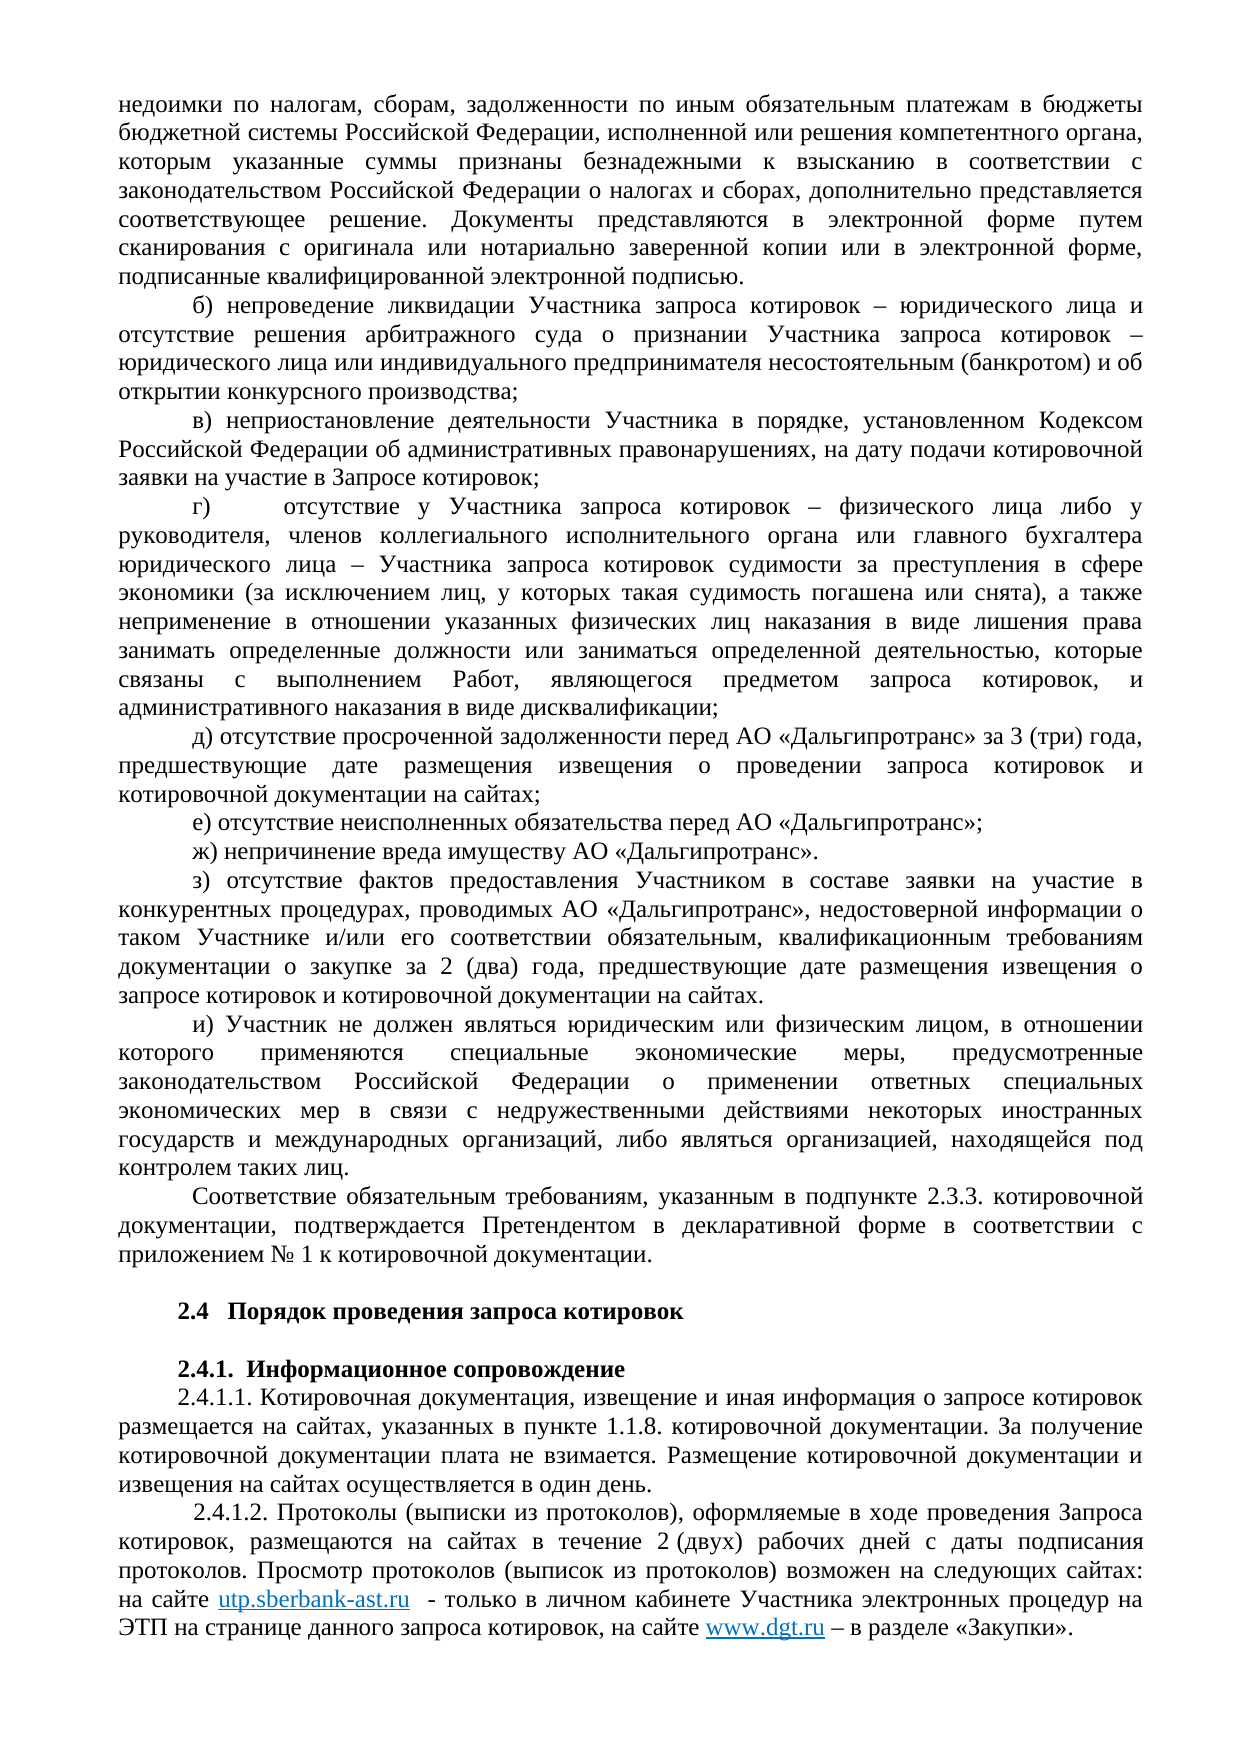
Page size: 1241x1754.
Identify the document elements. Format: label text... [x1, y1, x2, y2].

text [118, 89, 1144, 290]
text в) неприостановление деятельности Участника в порядке, установленном Кодексом Российской Федерации об административных правонарушениях, на дату подачи котировочной заявки на участие в Запросе котировок; [118, 405, 1144, 491]
text г) отсутствие у Участника запроса котировок – физического лица либо у руководителя, членов коллегиального исполнительного органа или главного бухгалтера юридического лица – Участника запроса котировок судимости за преступления в сфере экономики (за исключением лиц, у которых такая судимость погашена или снята), а также неприменение в отношении указанных физических лиц наказания в виде лишения права занимать определенные должности или заниматься определенной деятельностью, которые связаны с выполнением Работ, являющегося предметом запроса котировок, и административного наказания в виде дисквалификации; [118, 491, 1144, 721]
text е) отсутствие неисполненных обязательства перед АО «Дальгипротранс»; [118, 807, 1144, 836]
text 2.4.1.1. Котировочная документация, извещение и иная информация о запросе котировок размещается на сайтах, указанных в пункте 1.1.8. котировочной документации. За получение котировочной документации плата не взимается. Размещение котировочной документации и извещения на сайтах осуществляется в один день. [118, 1382, 1144, 1497]
subtitle 2.4.1. Информационное сопровождение [177, 1354, 1144, 1382]
text и) Участник не должен являться юридическим или физическим лицом, в отношении которого применяются специальные экономические меры, предусмотренные законодательством Российской Федерации о применении ответных специальных экономических мер в связи с недружественными действиями некоторых иностранных государств и международных организаций, либо являться организацией, находящейся под контролем таких лиц. [118, 1009, 1144, 1181]
text ж) непричинение вреда имуществу АО «Дальгипротранс». [118, 836, 1144, 865]
text д) отсутствие просроченной задолженности перед АО «Дальгипротранс» за 3 (три) года, предшествующие дате размещения извещения о проведении запроса котировок и котировочной документации на сайтах; [118, 721, 1144, 807]
text Соответствие обязательным требованиям, указанным в подпункте 2.3.3. котировочной документации, подтверждается Претендентом в декларативной форме в соответствии с приложением № 1 к котировочной документации. [118, 1181, 1144, 1267]
subtitle 2.4 Порядок проведения запроса котировок [118, 1296, 1144, 1325]
text з) отсутствие фактов предоставления Участником в составе заявки на участие в конкурентных процедурах, проводимых АО «Дальгипротранс», недостоверной информации о таком Участнике и/или его соответствии обязательным, квалификационным требованиям документации о закупке за 2 (два) года, предшествующие дате размещения извещения о запросе котировок и котировочной документации на сайтах. [118, 865, 1144, 1009]
text б) непроведение ликвидации Участника запроса котировок – юридического лица и отсутствие решения арбитражного суда о признании Участника запроса котировок – юридического лица или индивидуального предпринимателя несостоятельным (банкротом) и об открытии конкурсного производства; [118, 290, 1144, 405]
text 2.4.1.2. Протоколы (выписки из протоколов), оформляемые в ходе проведения Запроса котировок, размещаются на сайтах в течение 2 (двух) рабочих дней с даты подписания протоколов. Просмотр протоколов (выписок из протоколов) возможен на следующих сайтах: на сайте utp.sberbank-ast.ru - только в личном кабинете Участника электронных процедур на ЭТП на странице данного запроса котировок, на сайте www.dgt.ru – в разделе «Закупки». [118, 1497, 1144, 1641]
